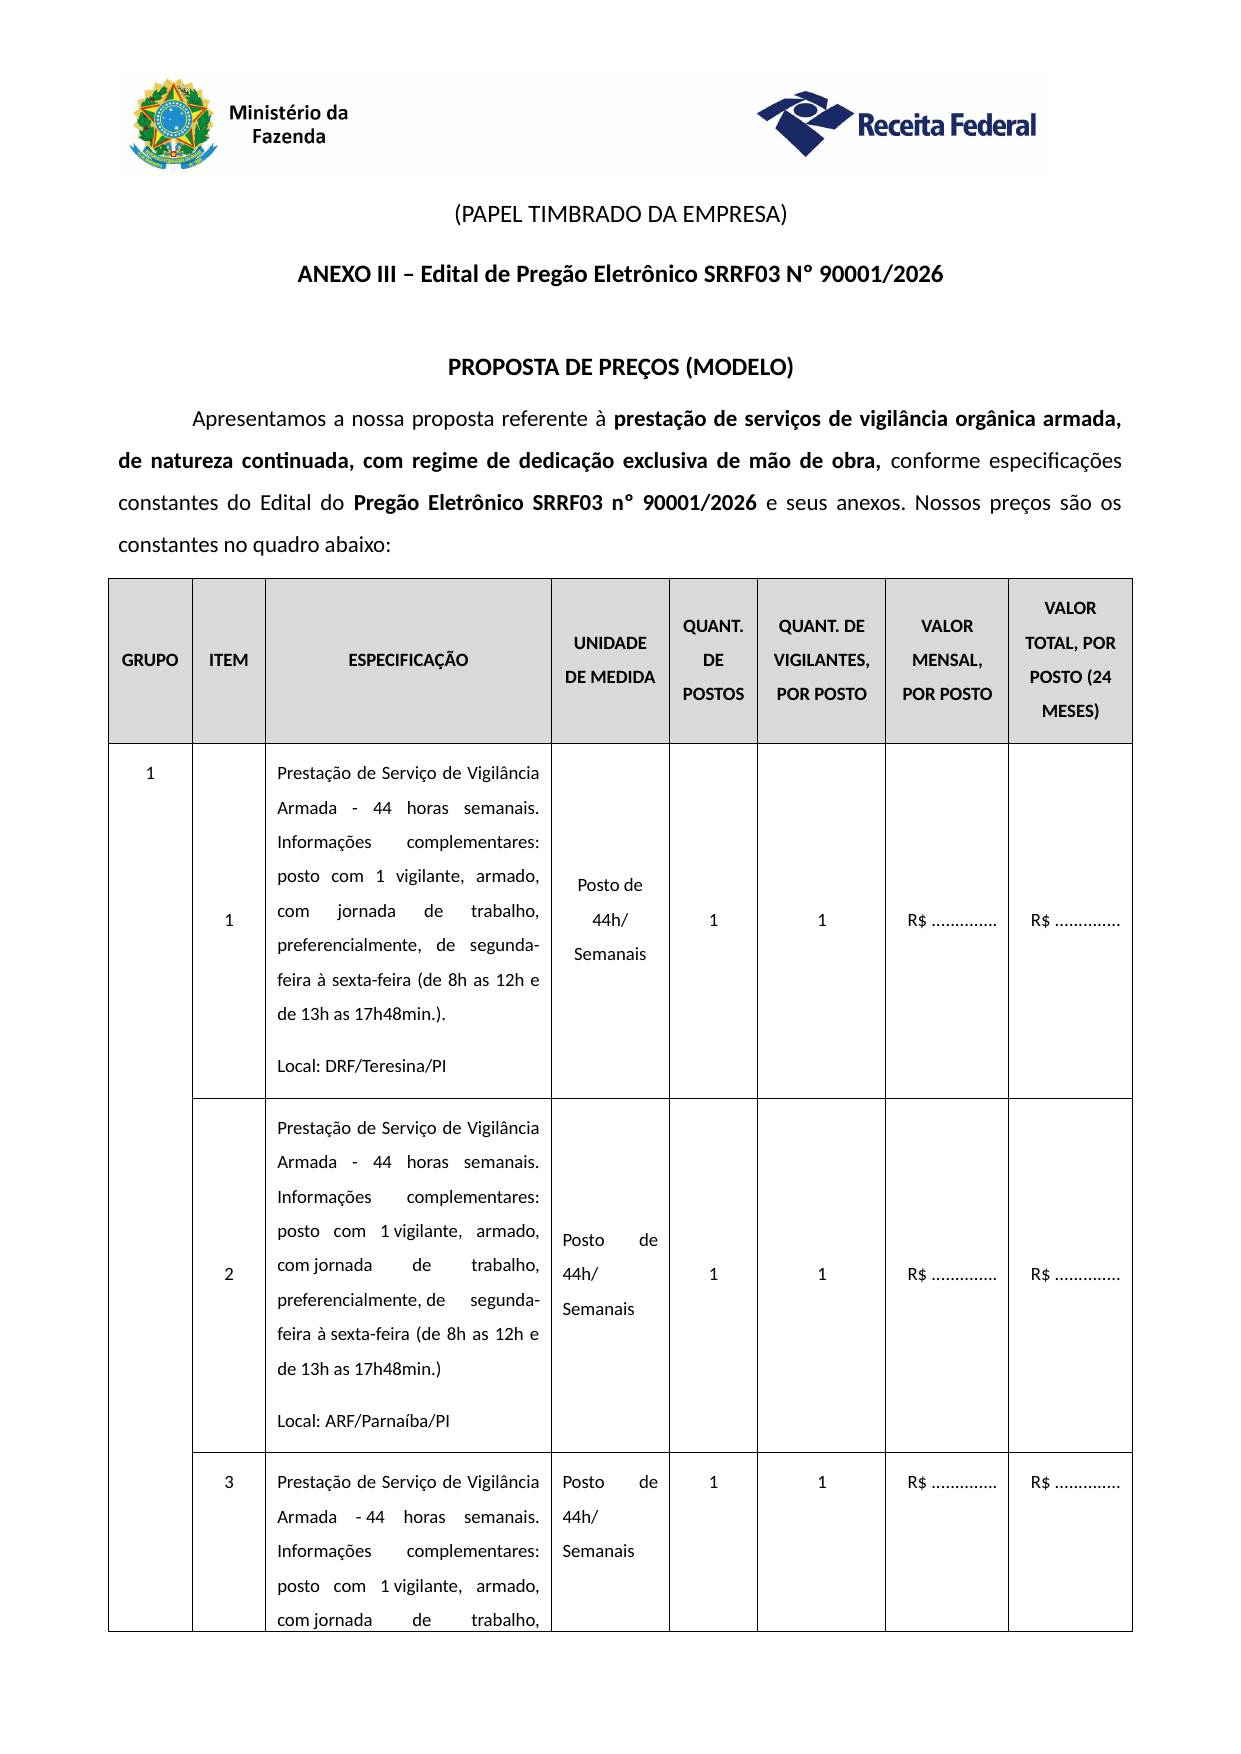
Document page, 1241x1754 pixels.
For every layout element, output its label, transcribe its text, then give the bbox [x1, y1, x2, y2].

table_cell R$ .............. [1009, 744, 1132, 1097]
text Apresentamos a nossa proposta referente à prestação de serviços de vigilância orgânica armada, de natureza continuada, com regime de dedicação exclusiva de mão de obra, conforme especificações constantes do Edital do Pregão Eletrônico SRRF03 nº 90001/2026 e seus anexos. Nossos preços são os constantes no quadro abaixo: [118, 404, 1122, 558]
table_cell 1 [109, 744, 192, 1631]
table_header ITEM [193, 579, 265, 743]
table_cell R$ .............. [886, 1453, 1008, 1631]
table_header QUANT. DE POSTOS [670, 579, 757, 743]
table_cell R$ .............. [1009, 1453, 1132, 1631]
table_cell R$ .............. [1009, 1099, 1132, 1452]
table_header ESPECIFICAÇÃO [266, 579, 551, 743]
table_cell 1 [758, 744, 885, 1097]
table_header VALOR TOTAL, POR POSTO (24 MESES) [1009, 579, 1132, 743]
table_header VALOR MENSAL, POR POSTO [886, 579, 1008, 743]
table_cell Posto de 44h/ Semanais [552, 1453, 669, 1631]
table_header GRUPO [109, 579, 192, 743]
picture [118, 75, 1048, 174]
table_cell Posto de 44h/ Semanais [552, 1099, 669, 1452]
text ANEXO III – Edital de Pregão Eletrônico SRRF03 Nº 90001/2026 [118, 258, 1124, 322]
table_cell Posto de 44h/ Semanais [552, 744, 669, 1097]
table_cell 1 [758, 1453, 885, 1631]
table_cell 1 [670, 1099, 757, 1452]
table_cell Prestação de Serviço de Vigilância Armada - 44 horas semanais. Informações complementares: posto com 1 vigilante, armado, com jornada de trabalho, preferencialmente, de segunda-feira à sexta-feira (de 8h as 12h e de 13h as 17h48min.) Local: ARF/Parnaíba/PI [266, 1099, 551, 1452]
table_cell Prestação de Serviço de Vigilância Armada - 44 horas semanais. Informações complementares: posto com 1 vigilante, armado, com jornada de trabalho, preferencialmente, de segunda-feira à sexta-feira (de 8h as 12h e de 13h as 17h48min.). Local: DRF/Teresina/PI [266, 744, 551, 1097]
table_cell R$ .............. [886, 1099, 1008, 1452]
table_cell 2 [193, 1099, 265, 1452]
table_header UNIDADE DE MEDIDA [552, 579, 669, 743]
table_header QUANT. DE VIGILANTES, POR POSTO [758, 579, 885, 743]
table_cell R$ .............. [886, 744, 1008, 1097]
text (PAPEL TIMBRADO DA EMPRESA) [118, 198, 1124, 229]
table_cell 1 [193, 744, 265, 1097]
table_cell 1 [670, 744, 757, 1097]
table_cell 1 [758, 1099, 885, 1452]
table_cell 3 [193, 1453, 265, 1631]
text PROPOSTA DE PREÇOS (MODELO) [118, 351, 1124, 382]
table_cell 1 [670, 1453, 757, 1631]
